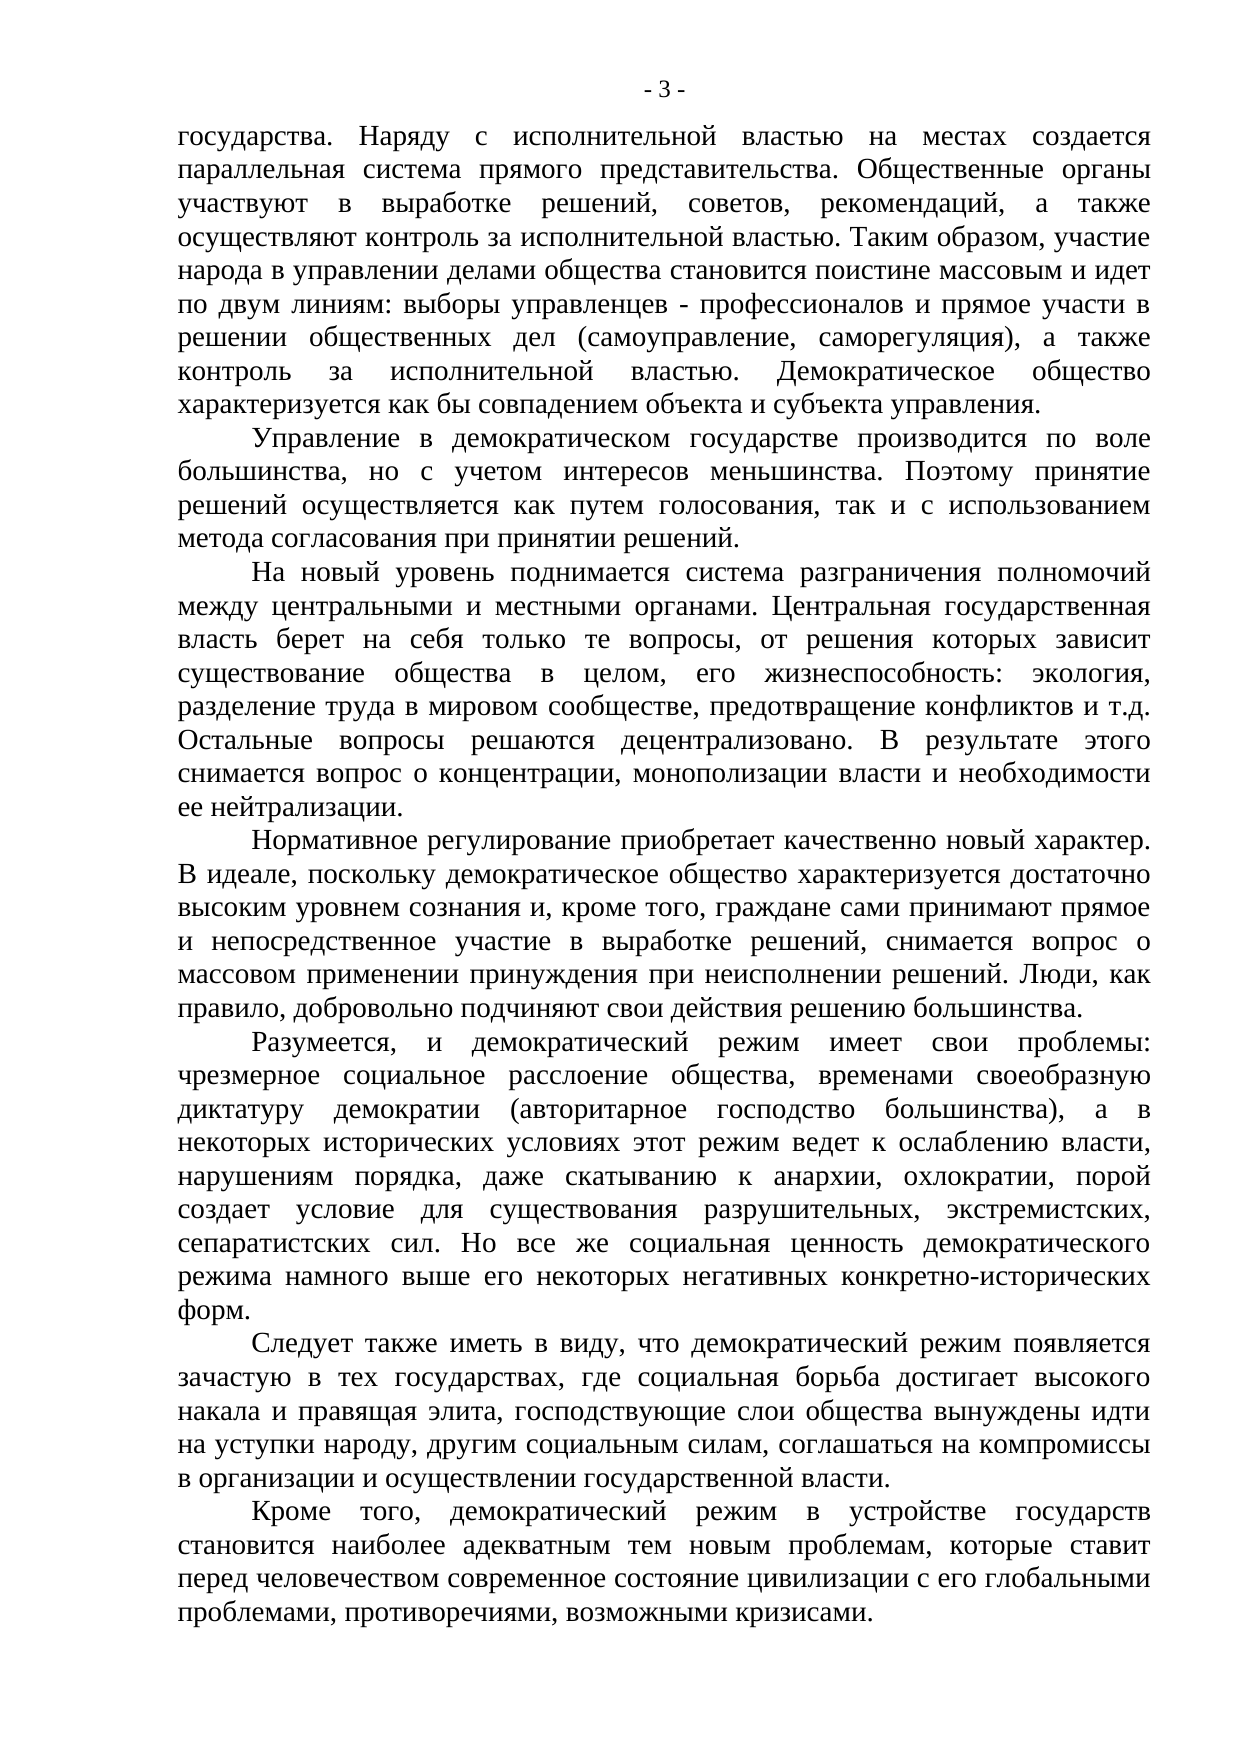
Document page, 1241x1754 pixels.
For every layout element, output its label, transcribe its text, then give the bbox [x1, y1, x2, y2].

text Нормативное регулирование приобретает качественно новый характер. В идеале, поскольку демократическое общество характеризуется достаточно высоким уровнем сознания и, кроме того, граждане сами принимают прямое и непосредственное участие в выработке решений, снимается вопрос о массовом применении принуждения при неисполнении решений. Люди, как правило, добровольно подчиняют свои действия решению большинства. [177, 822, 1152, 1024]
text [177, 118, 1152, 420]
text Разумеется, и демократический режим имеет свои проблемы: чрезмерное социальное расслоение общества, временами своеобразную диктатуру демократии (авторитарное господство большинства), а в некоторых исторических условиях этот режим ведет к ослаблению власти, нарушениям порядка, даже скатыванию к анархии, охлократии, порой создает условие для существования разрушительных, экстремистских, сепаратистских сил. Но все же социальная ценность демократического режима намного выше его некоторых негативных конкретно-исторических форм. [177, 1024, 1152, 1326]
text Следует также иметь в виду, что демократический режим появляется зачастую в тех государствах, где социальная борьба достигает высокого накала и правящая элита, господствующие слои общества вынуждены идти на уступки народу, другим социальным силам, соглашаться на компромиссы в организации и осуществлении государственной власти. [177, 1326, 1152, 1493]
text Управление в демократическом государстве производится по воле большинства, но с учетом интересов меньшинства. Поэтому принятие решений осуществляется как путем голосования, так и с использованием метода согласования при принятии решений. [177, 420, 1152, 554]
text На новый уровень поднимается система разграничения полномочий между центральными и местными органами. Центральная государственная власть берет на себя только те вопросы, от решения которых зависит существование общества в целом, его жизнеспособность: экология, разделение труда в мировом сообществе, предотвращение конфликтов и т.д. Остальные вопросы решаются децентрализовано. В результате этого снимается вопрос о концентрации, монополизации власти и необходимости ее нейтрализации. [177, 554, 1152, 822]
text Кроме того, демократический режим в устройстве государств становится наиболее адекватным тем новым проблемам, которые ставит перед человечеством современное состояние цивилизации с его глобальными проблемами, противоречиями, возможными кризисами. [177, 1493, 1152, 1627]
